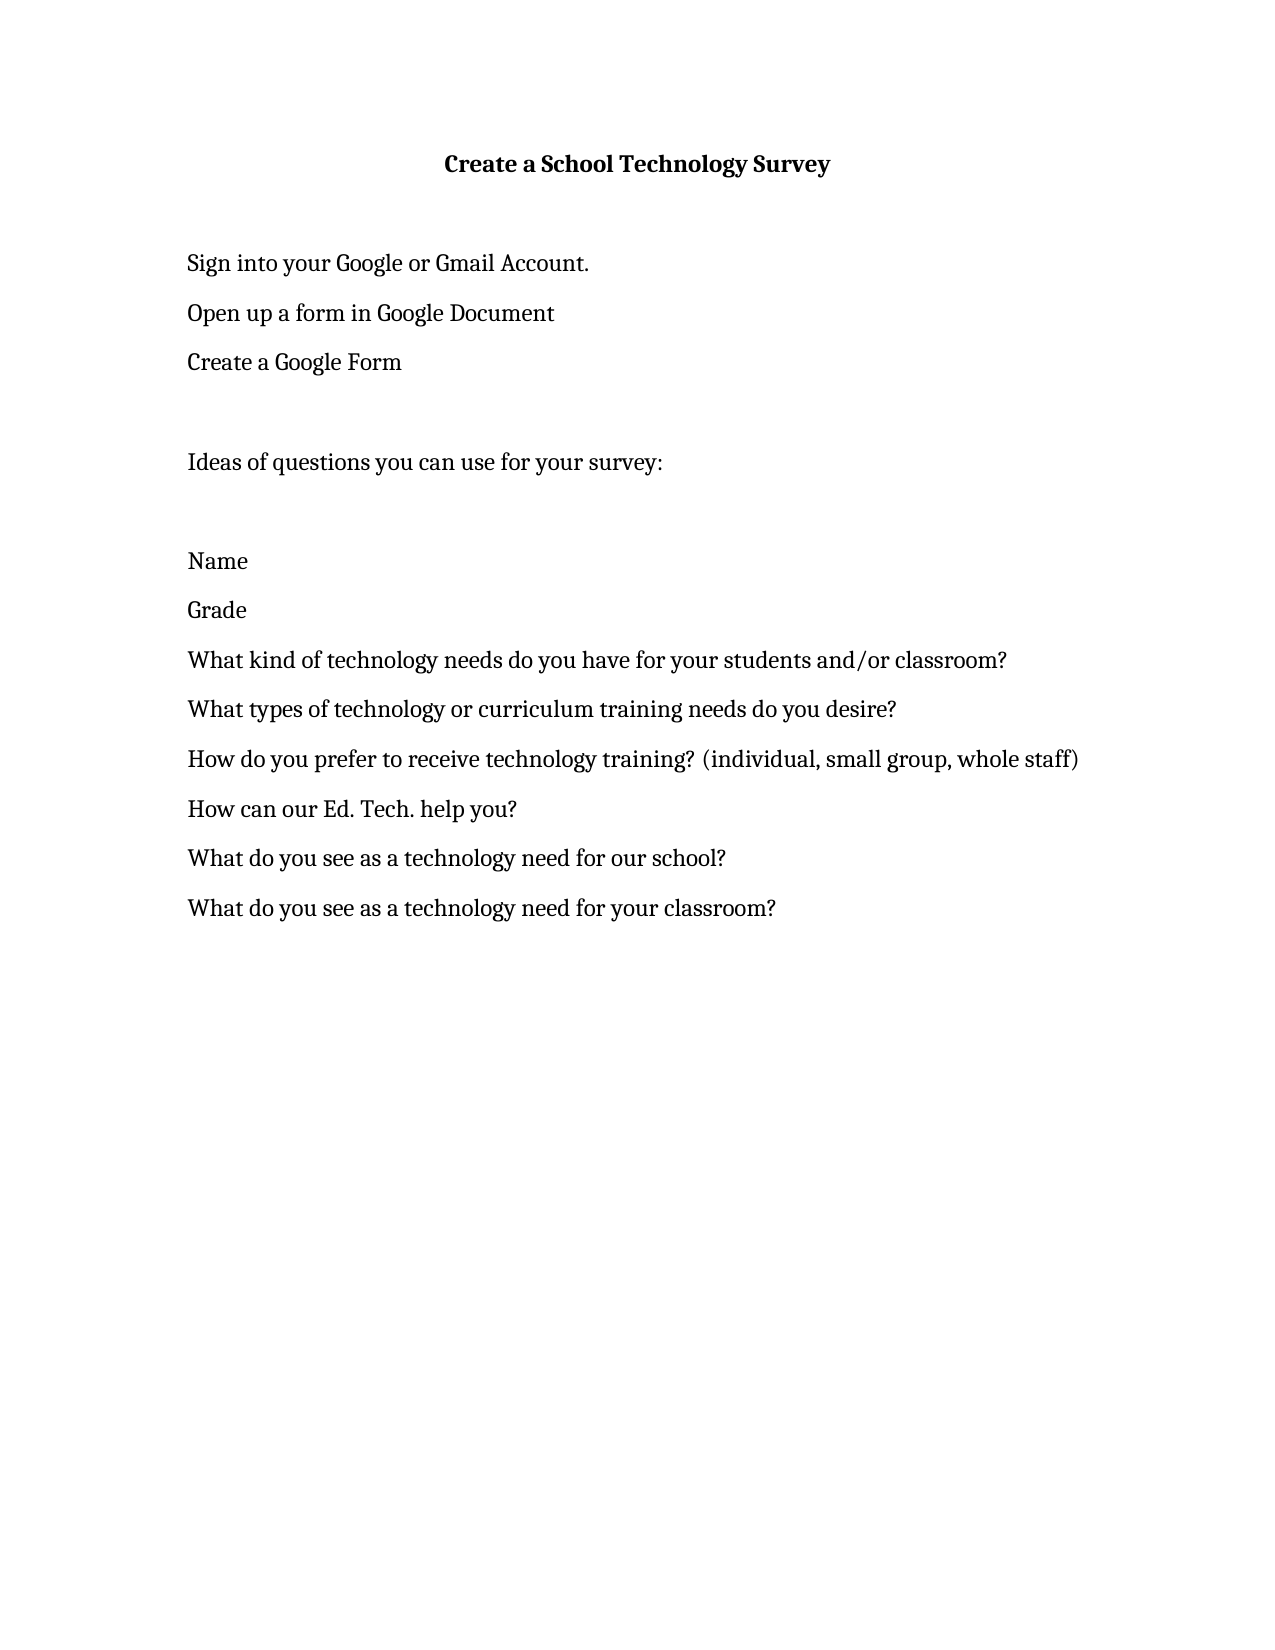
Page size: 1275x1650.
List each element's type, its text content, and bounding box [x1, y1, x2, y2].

text Ideas of questions you can use for your survey: [187, 447, 1087, 476]
text What kind of technology needs do you have for your students and/or classroom? [187, 646, 1087, 674]
text Sign into your Google or Gmail Account. [187, 249, 1087, 278]
text How can our Ed. Tech. help you? [187, 794, 1087, 823]
text How do you prefer to receive technology training? (individual, small group, whole staff) [187, 745, 1087, 774]
text Open up a form in Google Document [187, 299, 1087, 327]
text Grade [187, 596, 1087, 625]
text What do you see as a technology need for your classroom? [187, 894, 1087, 922]
text Create a School Technology Survey [187, 150, 1087, 179]
text What types of technology or curriculum training needs do you desire? [187, 695, 1087, 724]
text What do you see as a technology need for our school? [187, 844, 1087, 873]
text Name [187, 547, 1087, 575]
text Create a Google Form [187, 348, 1087, 377]
